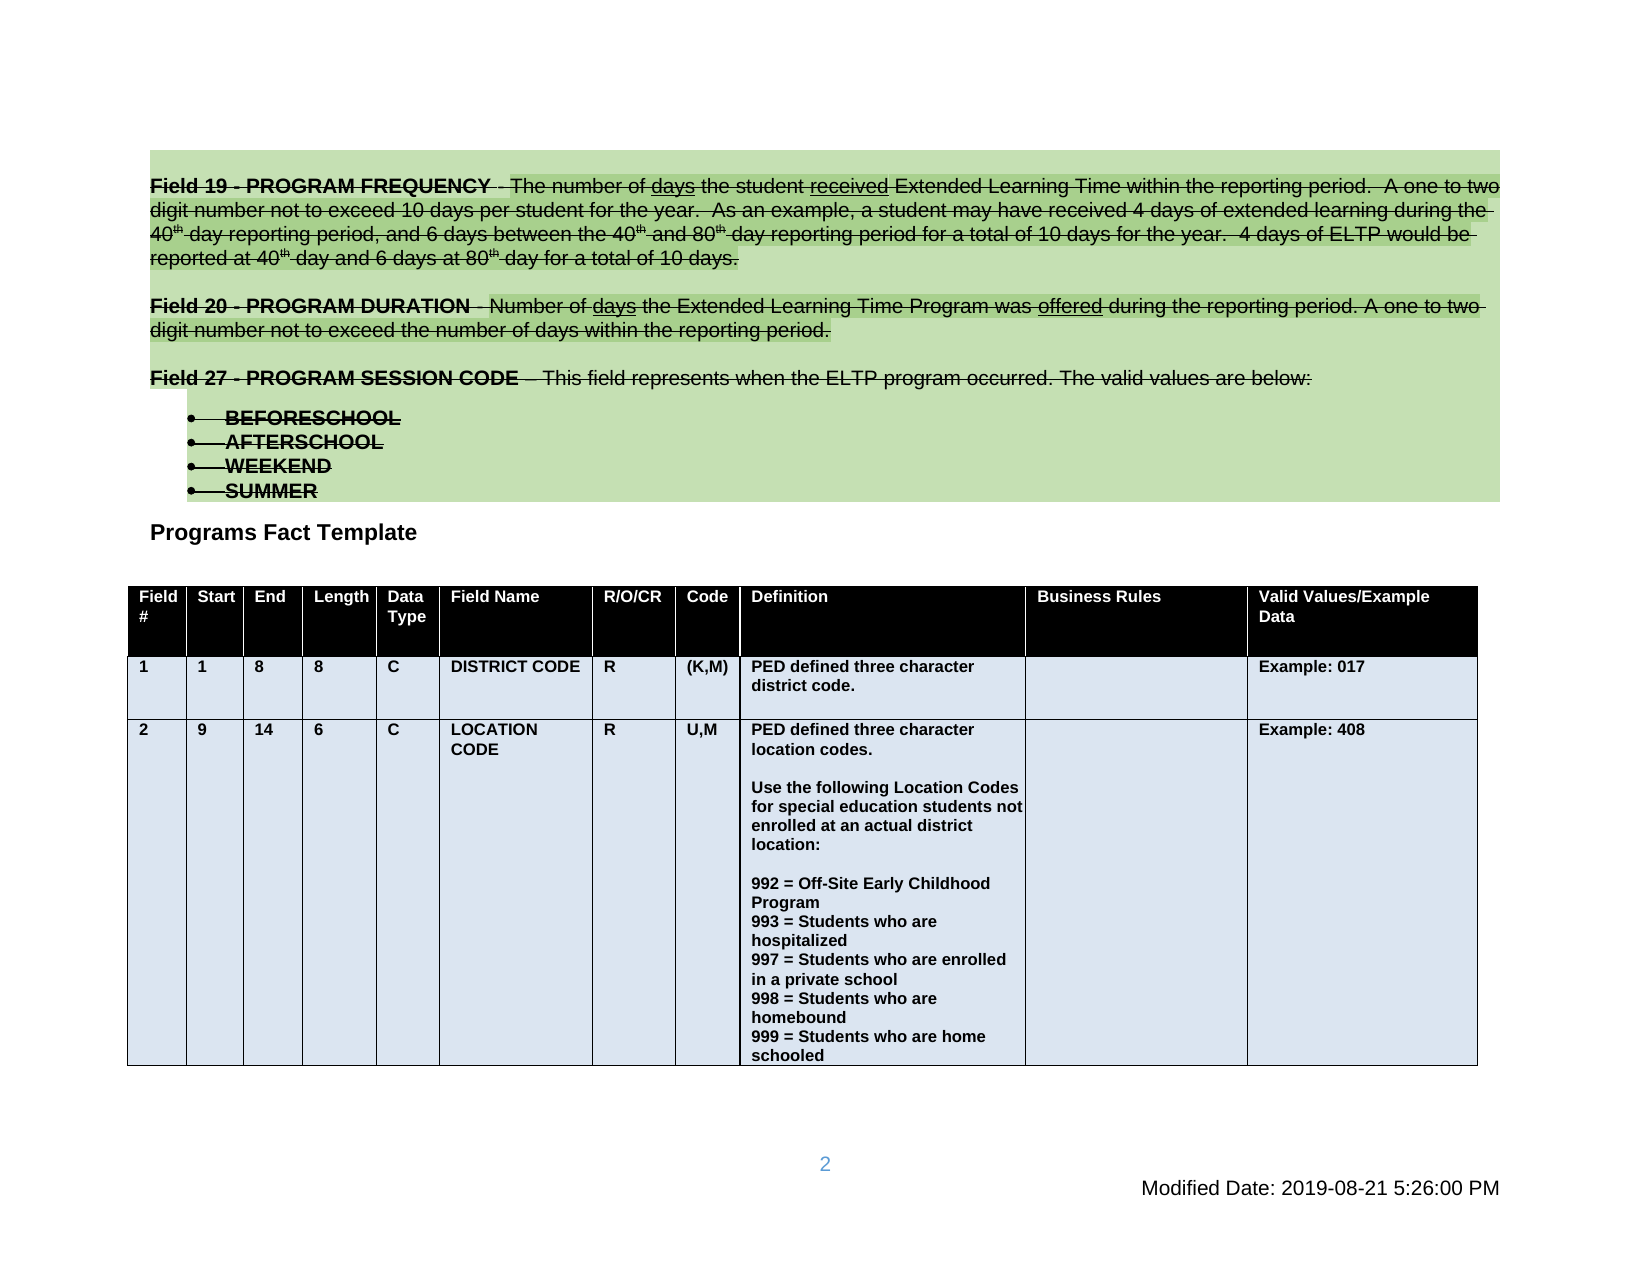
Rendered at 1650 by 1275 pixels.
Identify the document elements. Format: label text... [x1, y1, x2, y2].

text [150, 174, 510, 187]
table_cell 1 [128, 657, 186, 719]
table_cell 8 [244, 657, 302, 719]
table_header Valid Values/Example Data [1247, 586, 1478, 656]
list WEEKEND [187, 454, 1500, 478]
text Field 19 - PROGRAM FREQUENCY - The number of days the student received Extended Learning Time within the reporting period. A one to two digit number not to exceed 10 days per student for the year. As an example, a student may have received 4 days of extended learning during the 40th day reporting period, and 6 days between the 40th and 80th day reporting period for a total of 10 days for the year. 4 days of ELTP would be reported at 40th day and 6 days at 80th day for a total of 10 days. [738, 198, 1500, 270]
table_cell Example: 408 [1248, 720, 1477, 1065]
table_cell DISTRICT CODE [440, 657, 592, 719]
table_cell LOCATION CODE [440, 720, 592, 1065]
list AFTERSCHOOL [187, 430, 1500, 454]
table_cell R [593, 657, 675, 719]
table_header Start [186, 586, 243, 656]
table_cell 8 [303, 657, 376, 719]
table_cell [1026, 657, 1247, 719]
table_cell Example: 017 [1248, 657, 1477, 719]
text Programs Fact Template [150, 519, 1500, 546]
table_cell 9 [187, 720, 243, 1065]
table_cell R [593, 720, 675, 1065]
table_cell [1026, 720, 1247, 1065]
list SUMMER [187, 478, 1500, 502]
table_header Business Rules [1026, 586, 1247, 656]
list BEFORESCHOOL [187, 406, 1500, 430]
table_cell U,M [676, 720, 739, 1065]
table_header End [243, 586, 303, 656]
table_header R/O/CR [592, 586, 675, 656]
table_header Length [303, 586, 376, 656]
table_header Code [675, 586, 739, 656]
table_header Field Name [439, 586, 592, 656]
table_cell PED defined three character location codes. Use the following Location Codes for special education students not enrolled at an actual district location: 992 = Off-Site Early Childhood Program 993 = Students who are hospitalized 997 = Students who are enrolled in a private school 998 = Students who are homebound 999 = Students who are home schooled [741, 720, 1025, 1065]
table_cell PED defined three character district code. [741, 657, 1025, 719]
table_cell 2 [128, 720, 186, 1065]
table_cell C [377, 657, 439, 719]
table_cell 14 [244, 720, 302, 1065]
table_header Definition [741, 587, 1025, 656]
table_cell (K,M) [676, 657, 739, 719]
table_cell C [377, 720, 439, 1065]
table_cell 6 [303, 720, 376, 1065]
table_header Data Type [376, 586, 439, 656]
text Field 20 - PROGRAM DURATION - Number of days the Extended Learning Time Program was offered during the reporting period. A one to two digit number not to exceed the number of days within the reporting period. [831, 294, 1500, 342]
table_cell 1 [187, 657, 243, 719]
table_header Field # [128, 586, 186, 656]
text Field 27 - PROGRAM SESSION CODE – This field represents when the ELTP program occurred. The valid values are below: [150, 366, 1500, 389]
